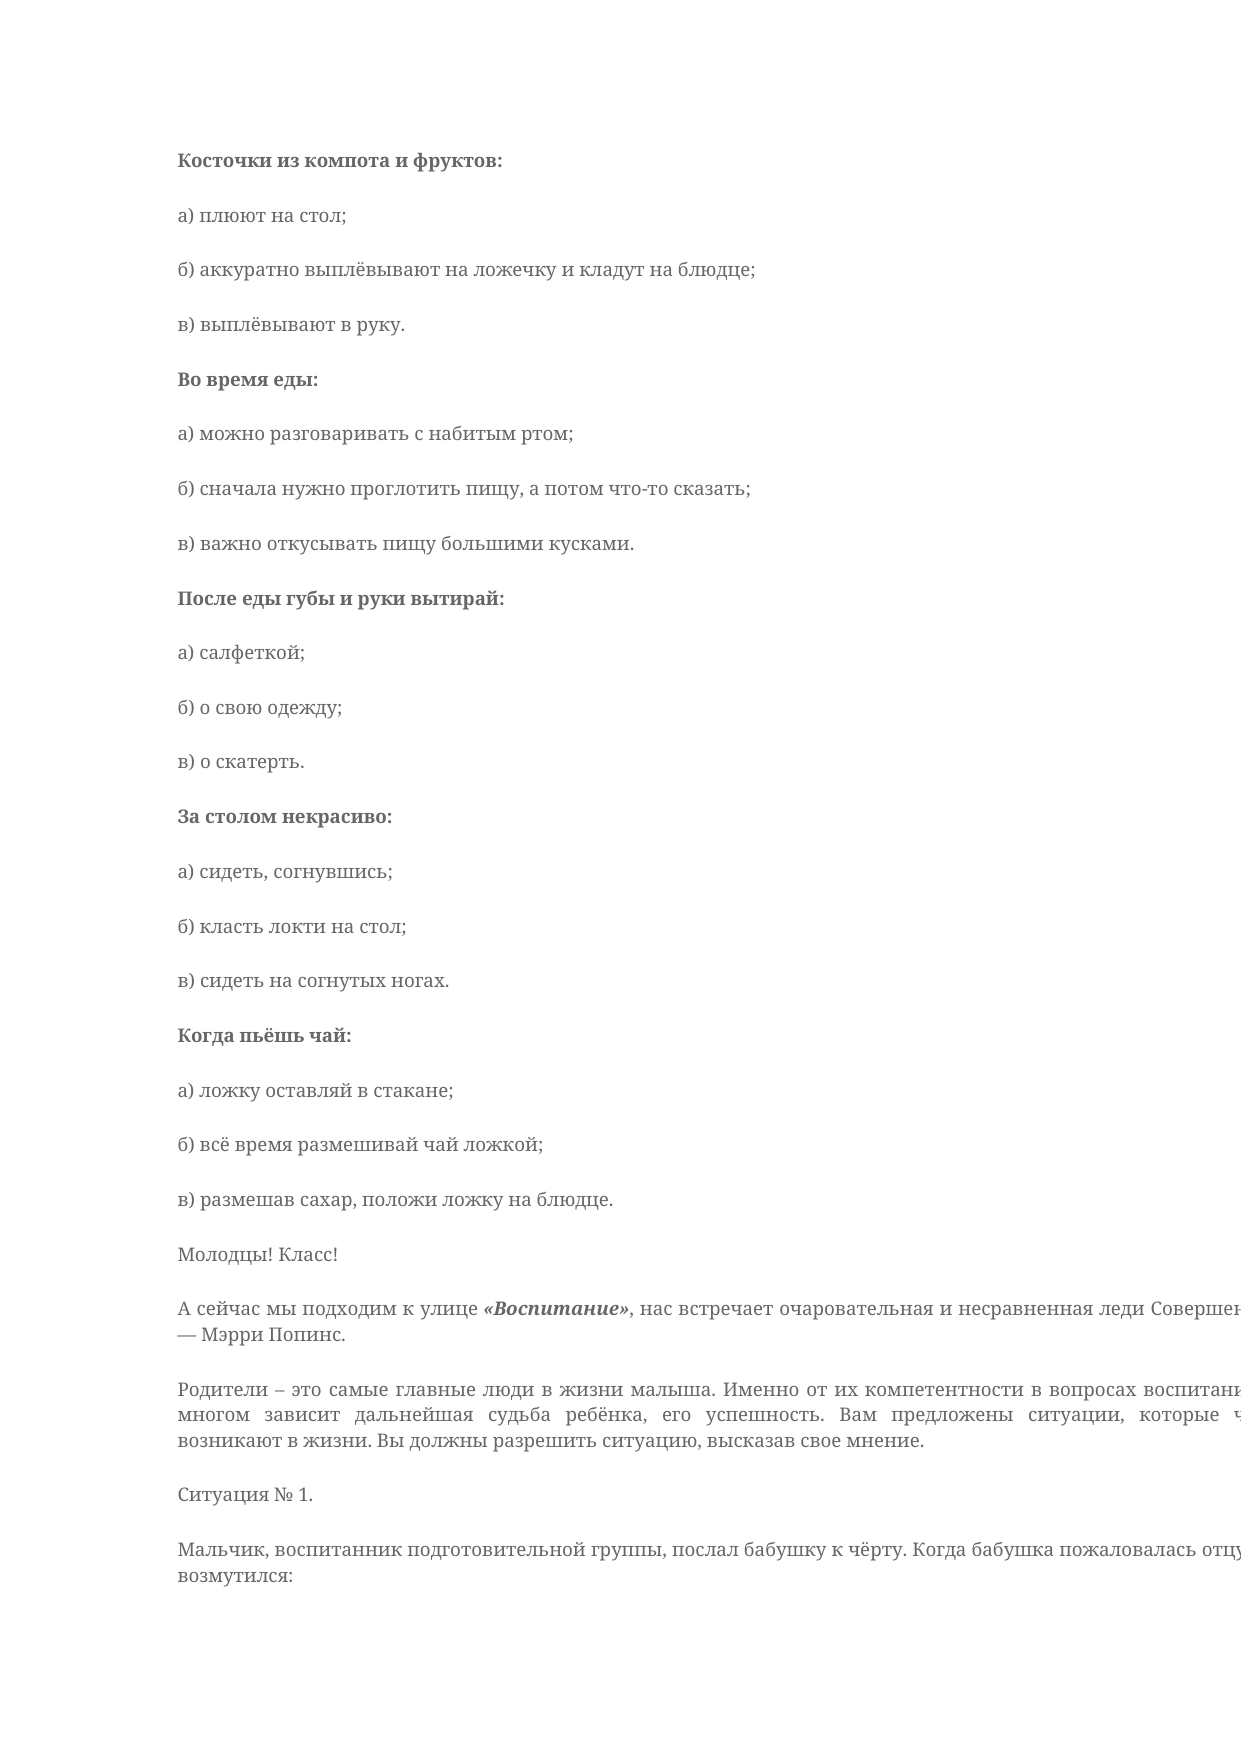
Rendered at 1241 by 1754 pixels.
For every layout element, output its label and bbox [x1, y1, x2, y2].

table_cell [177, 118, 1240, 1617]
